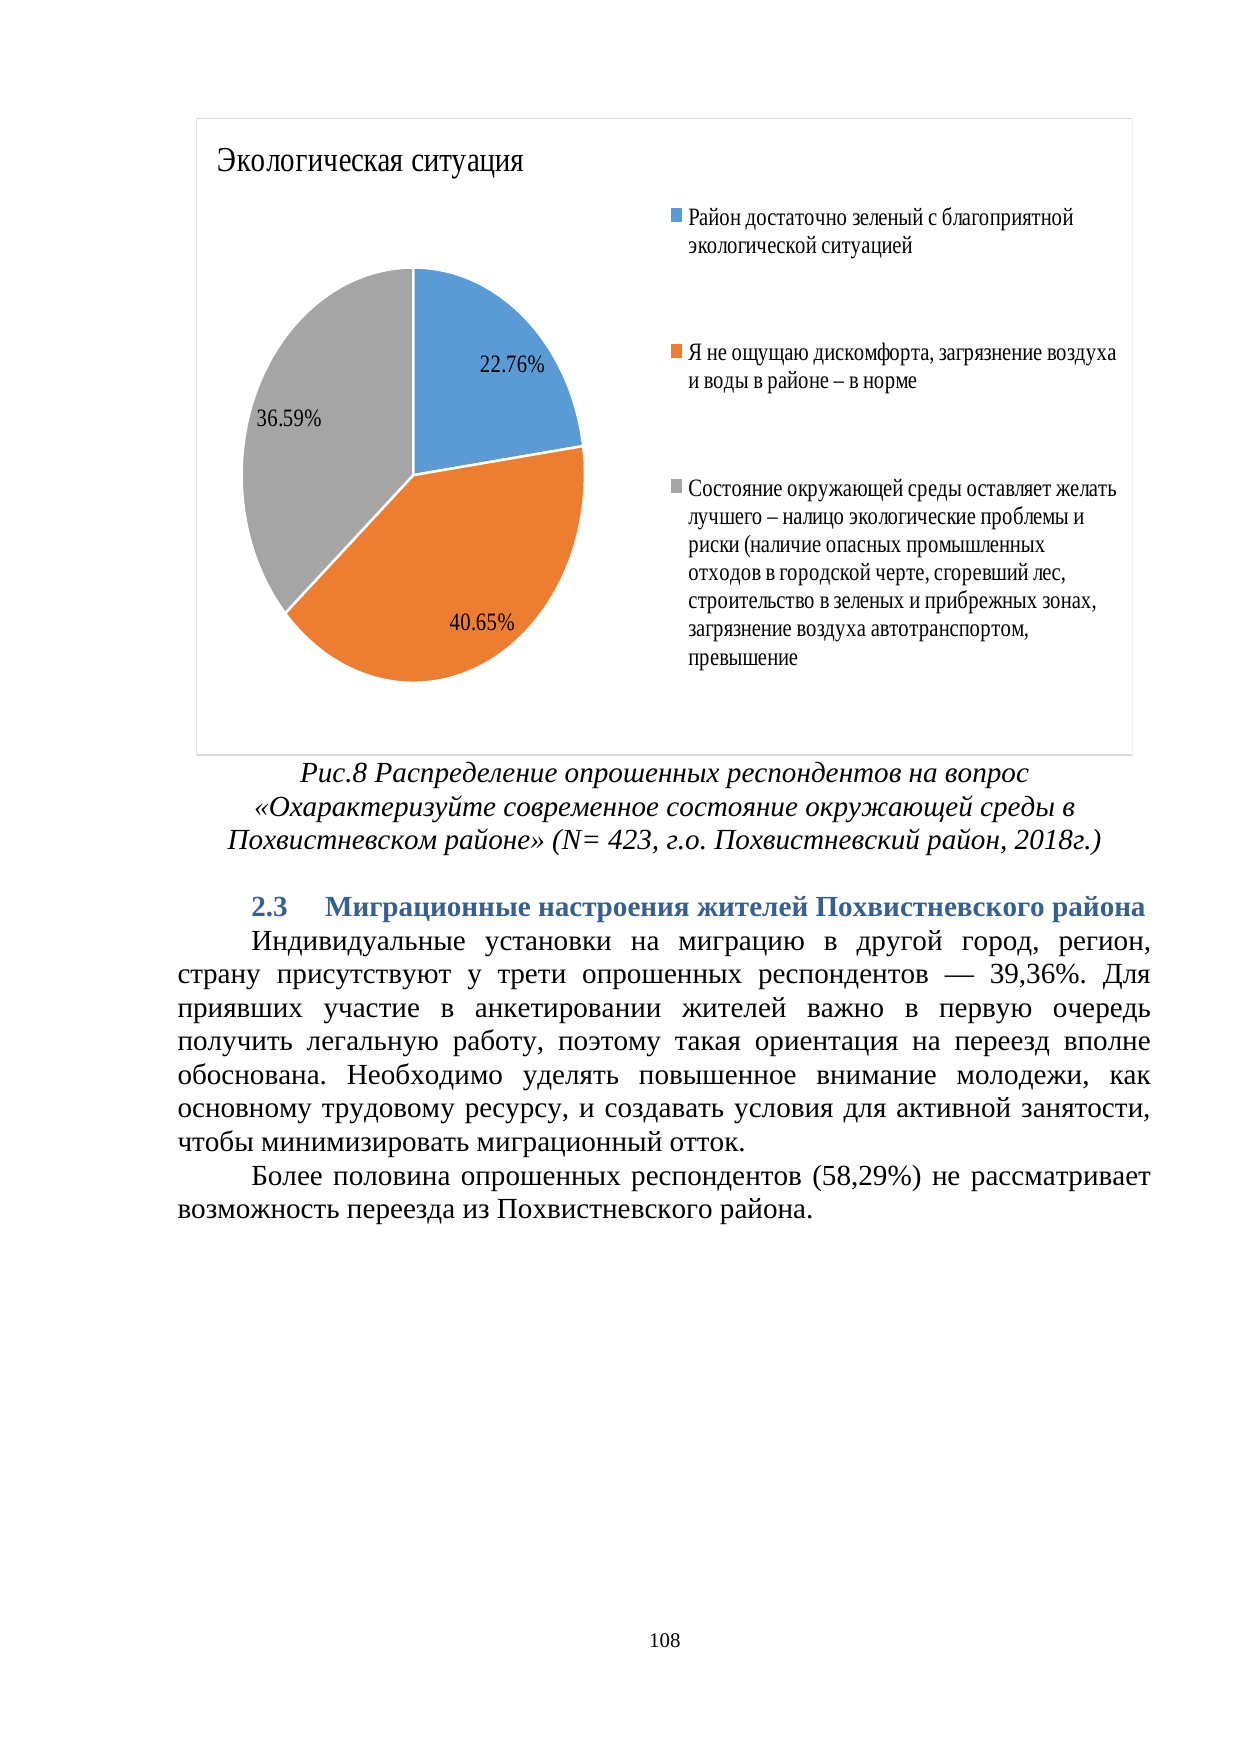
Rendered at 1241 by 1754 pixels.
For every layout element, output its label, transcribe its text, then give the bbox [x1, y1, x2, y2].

list Миграционные настроения жителей Похвистневского района [177, 889, 1152, 923]
text Рис.8 Распределение опрошенных респондентов на вопрос «Охарактеризуйте современное состояние окружающей среды в Похвистневском районе» (N= 423, г.о. Похвистневский район, 2018г.) [177, 755, 1152, 856]
text Более половина опрошенных респондентов (58,29%) не рассматривает возможность переезда из Похвистневского района. [177, 1158, 1152, 1225]
text Индивидуальные установки на миграцию в другой город, регион, страну присутствуют у трети опрошенных респондентов — 39,36%. Для приявших участие в анкетировании жителей важно в первую очередь получить легальную работу, поэтому такая ориентация на переезд вполне обоснована. Необходимо уделять повышенное внимание молодежи, как основному трудовому ресурсу, и создавать условия для активной занятости, чтобы минимизировать миграционный отток. [177, 923, 1152, 1158]
